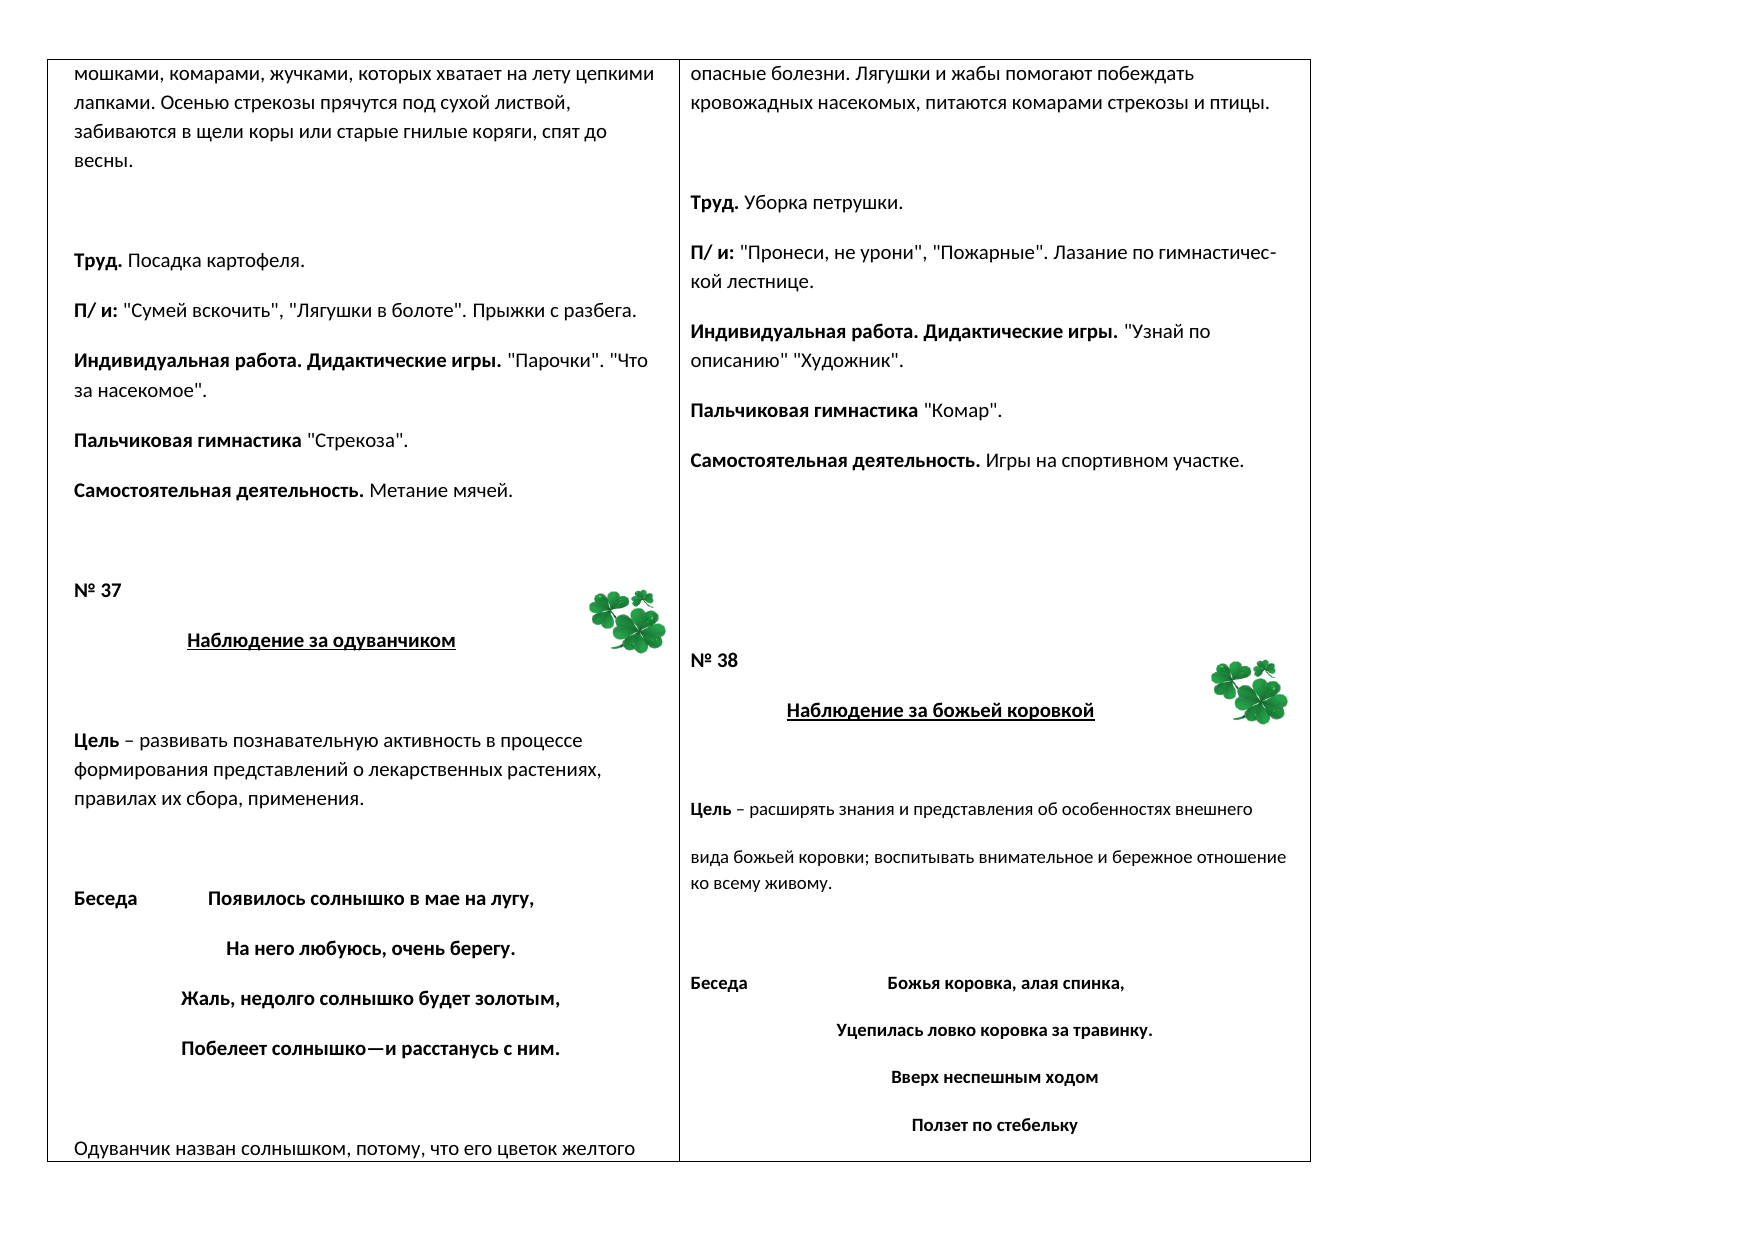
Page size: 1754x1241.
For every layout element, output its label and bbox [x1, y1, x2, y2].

picture [1209, 655, 1290, 726]
table_cell [48, 60, 679, 1161]
picture [587, 584, 668, 655]
table_cell [680, 60, 1310, 1161]
